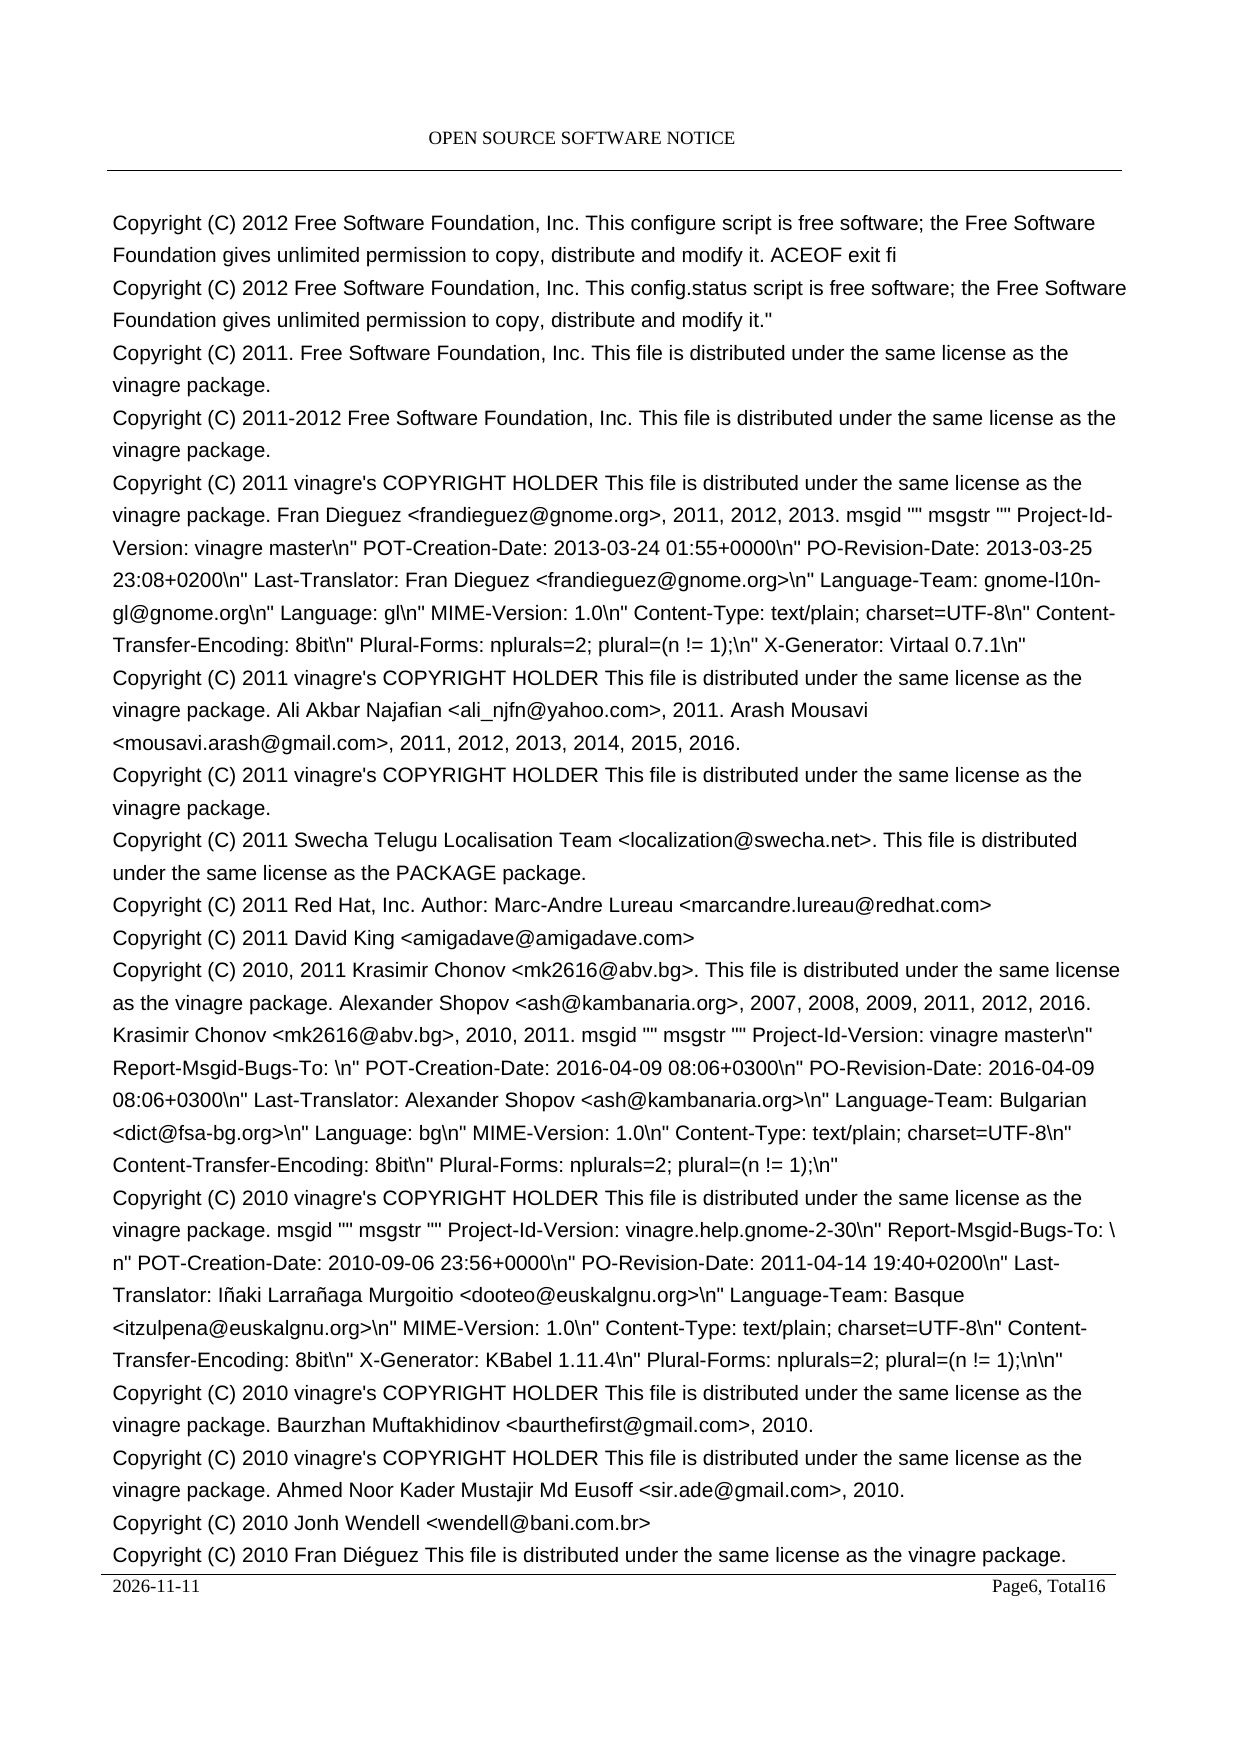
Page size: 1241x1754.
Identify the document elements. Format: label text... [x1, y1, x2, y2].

text Copyright (C) 2012 Free Software Foundation, Inc. This configure script is free software; the Free Software Foundation gives unlimited permission to copy, distribute and modify it. ACEOF exit fi [112, 206, 1128, 271]
text Copyright (C) 2011-2012 Free Software Foundation, Inc. This file is distributed under the same license as the vinagre package. [112, 401, 1128, 466]
text Copyright (C) 2010 vinagre's COPYRIGHT HOLDER This file is distributed under the same license as the vinagre package. Ahmed Noor Kader Mustajir Md Eusoff <sir.ade@gmail.com>, 2010. [112, 1441, 1128, 1506]
text Copyright (C) 2010 Jonh Wendell <wendell@bani.com.br> [112, 1506, 1128, 1539]
text Copyright (C) 2011 Red Hat, Inc. Author: Marc-Andre Lureau <marcandre.lureau@redhat.com> [112, 889, 1128, 921]
text Copyright (C) 2010, 2011 Krasimir Chonov <mk2616@abv.bg>. This file is distributed under the same license as the vinagre package. Alexander Shopov <ash@kambanaria.org>, 2007, 2008, 2009, 2011, 2012, 2016. Krasimir Chonov <mk2616@abv.bg>, 2010, 2011. msgid "" msgstr "" Project-Id-Version: vinagre master\n" Report-Msgid-Bugs-To: \n" POT-Creation-Date: 2016-04-09 08:06+0300\n" PO-Revision-Date: 2016-04-09 08:06+0300\n" Last-Translator: Alexander Shopov <ash@kambanaria.org>\n" Language-Team: Bulgarian <dict@fsa-bg.org>\n" Language: bg\n" MIME-Version: 1.0\n" Content-Type: text/plain; charset=UTF-8\n" Content-Transfer-Encoding: 8bit\n" Plural-Forms: nplurals=2; plural=(n != 1);\n" [112, 954, 1128, 1181]
text Copyright (C) 2011 David King <amigadave@amigadave.com> [112, 921, 1128, 954]
text Copyright (C) 2012 Free Software Foundation, Inc. This config.status script is free software; the Free Software Foundation gives unlimited permission to copy, distribute and modify it." [112, 271, 1128, 336]
text Copyright (C) 2011 vinagre's COPYRIGHT HOLDER This file is distributed under the same license as the vinagre package. Fran Dieguez <frandieguez@gnome.org>, 2011, 2012, 2013. msgid "" msgstr "" Project-Id-Version: vinagre master\n" POT-Creation-Date: 2013-03-24 01:55+0000\n" PO-Revision-Date: 2013-03-25 23:08+0200\n" Last-Translator: Fran Dieguez <frandieguez@gnome.org>\n" Language-Team: gnome-l10n-gl@gnome.org\n" Language: gl\n" MIME-Version: 1.0\n" Content-Type: text/plain; charset=UTF-8\n" Content-Transfer-Encoding: 8bit\n" Plural-Forms: nplurals=2; plural=(n != 1);\n" X-Generator: Virtaal 0.7.1\n" [112, 466, 1128, 661]
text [112, 1539, 1128, 1571]
text Copyright (C) 2011 vinagre's COPYRIGHT HOLDER This file is distributed under the same license as the vinagre package. Ali Akbar Najafian <ali_njfn@yahoo.com>, 2011. Arash Mousavi <mousavi.arash@gmail.com>, 2011, 2012, 2013, 2014, 2015, 2016. [112, 661, 1128, 759]
text Copyright (C) 2011. Free Software Foundation, Inc. This file is distributed under the same license as the vinagre package. [112, 336, 1128, 401]
text Copyright (C) 2011 Swecha Telugu Localisation Team <localization@swecha.net>. This file is distributed under the same license as the PACKAGE package. [112, 824, 1128, 889]
text Copyright (C) 2010 vinagre's COPYRIGHT HOLDER This file is distributed under the same license as the vinagre package. msgid "" msgstr "" Project-Id-Version: vinagre.help.gnome-2-30\n" Report-Msgid-Bugs-To: \n" POT-Creation-Date: 2010-09-06 23:56+0000\n" PO-Revision-Date: 2011-04-14 19:40+0200\n" Last-Translator: Iñaki Larrañaga Murgoitio <dooteo@euskalgnu.org>\n" Language-Team: Basque <itzulpena@euskalgnu.org>\n" MIME-Version: 1.0\n" Content-Type: text/plain; charset=UTF-8\n" Content-Transfer-Encoding: 8bit\n" X-Generator: KBabel 1.11.4\n" Plural-Forms: nplurals=2; plural=(n != 1);\n\n" [112, 1181, 1128, 1376]
text Copyright (C) 2011 vinagre's COPYRIGHT HOLDER This file is distributed under the same license as the vinagre package. [112, 759, 1128, 824]
text Copyright (C) 2010 vinagre's COPYRIGHT HOLDER This file is distributed under the same license as the vinagre package. Baurzhan Muftakhidinov <baurthefirst@gmail.com>, 2010. [112, 1376, 1128, 1441]
